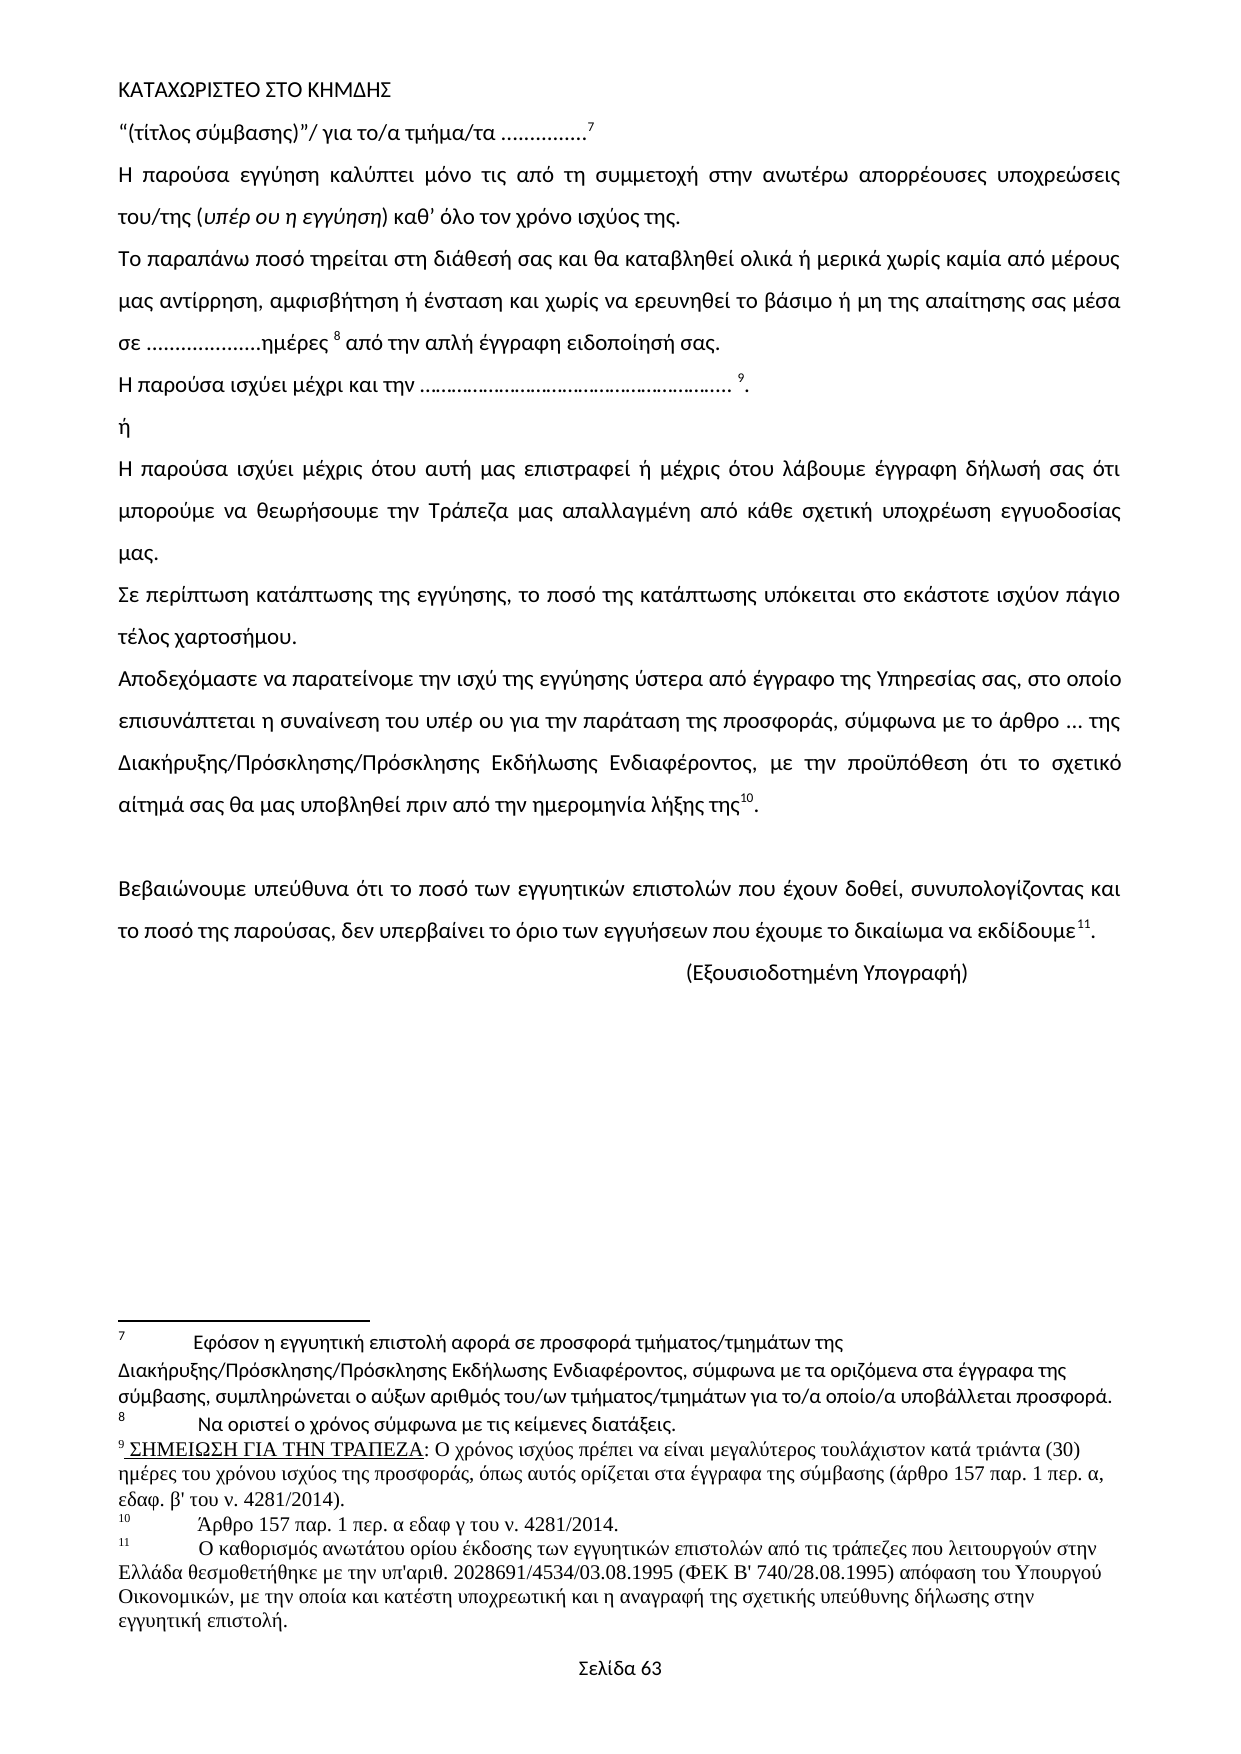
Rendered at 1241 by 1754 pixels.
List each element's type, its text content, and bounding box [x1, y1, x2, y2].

text Το παραπάνω ποσό τηρείται στη διάθεσή σας και θα καταβληθεί ολικά ή μερικά χωρίς καμία από μέρους μας αντίρρηση, αμφισβήτηση ή ένσταση και χωρίς να ερευνηθεί το βάσιμο ή μη της απαίτησης σας μέσα σε ....................ημέρες από την απλή έγγραφη ειδοποίησή σας. [118, 244, 1122, 356]
text Σε περίπτωση κατάπτωσης της εγγύησης, το ποσό της κατάπτωσης υπόκειται στο εκάστοτε ισχύον πάγιο τέλος χαρτοσήμου. [118, 580, 1122, 650]
text Η παρούσα ισχύει μέχρι και την ………………………………………………….. . [118, 370, 1122, 398]
text (Εξουσιοδοτημένη Υπογραφή) [638, 958, 1122, 986]
text Η παρούσα ισχύει μέχρις ότου αυτή μας επιστραφεί ή μέχρις ότου λάβουμε έγγραφη δήλωσή σας ότι μπορούμε να θεωρήσουμε την Τράπεζα μας απαλλαγμένη από κάθε σχετική υποχρέωση εγγυοδοσίας μας. [118, 454, 1122, 566]
text Βεβαιώνουμε υπεύθυνα ότι το ποσό των εγγυητικών επιστολών που έχουν δοθεί, συνυπολογίζοντας και το ποσό της παρούσας, δεν υπερβαίνει το όριο των εγγυήσεων που έχουμε το δικαίωμα να εκδίδουμε. [118, 874, 1122, 944]
text Η παρούσα εγγύηση καλύπτει μόνο τις από τη συμμετοχή στην ανωτέρω απορρέουσες υποχρεώσεις του/της (υπέρ ου η εγγύηση) καθ’ όλο τον χρόνο ισχύος της. [118, 160, 1122, 230]
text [118, 118, 1122, 146]
text Αποδεχόμαστε να παρατείνομε την ισχύ της εγγύησης ύστερα από έγγραφο της Υπηρεσίας σας, στο οποίο επισυνάπτεται η συναίνεση του υπέρ ου για την παράταση της προσφοράς, σύμφωνα με το άρθρο ... της Διακήρυξης/Πρόσκλησης/Πρόσκλησης Εκδήλωσης Ενδιαφέροντος, με την προϋπόθεση ότι το σχετικό αίτημά σας θα μας υποβληθεί πριν από την ημερομηνία λήξης της. [118, 664, 1122, 818]
text ή [118, 412, 1122, 440]
